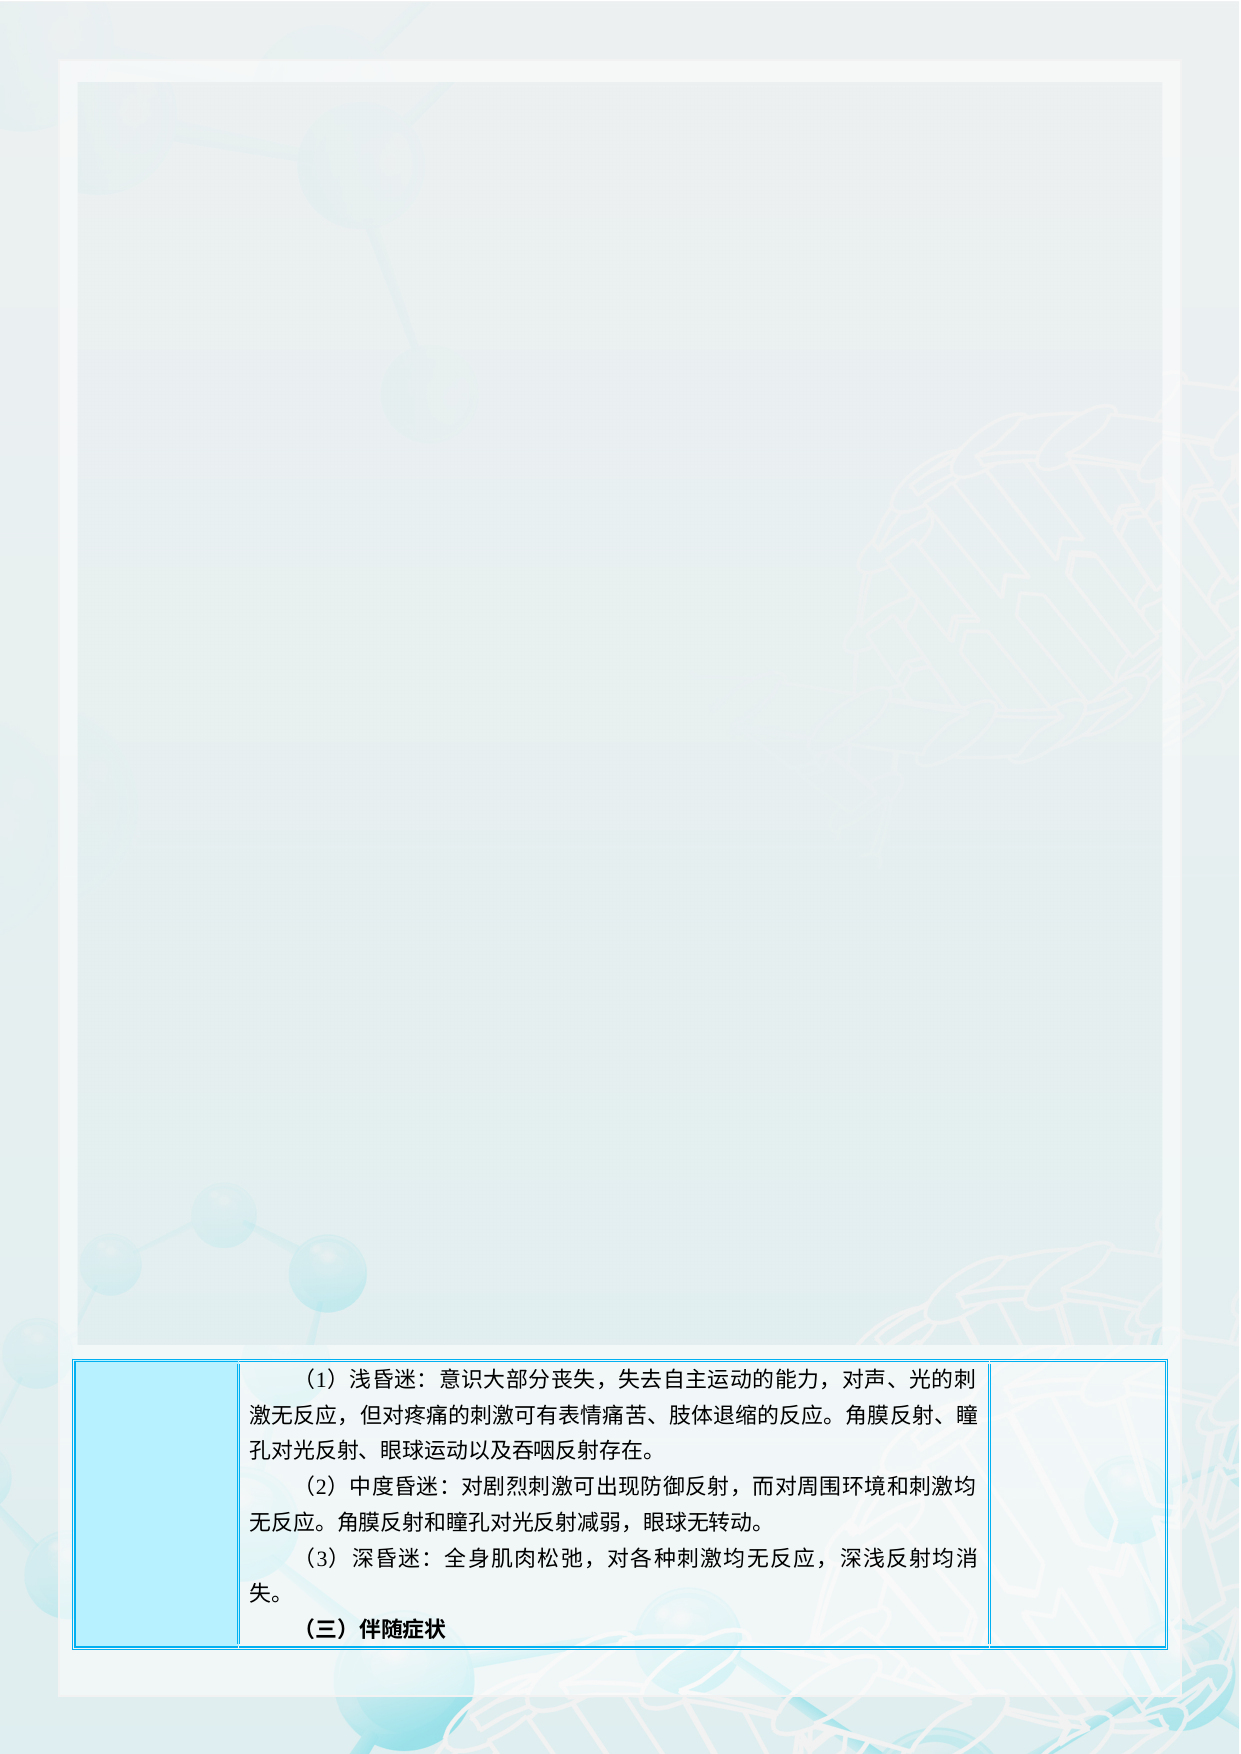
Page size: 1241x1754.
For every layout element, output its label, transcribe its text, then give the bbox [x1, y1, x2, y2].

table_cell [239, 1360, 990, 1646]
table_cell 知识讲解 （40min） [76, 1360, 239, 1646]
picture [0, 1, 1240, 1754]
table_cell 通过教师讲解，了解常见症状的基本理论知识。 [990, 1362, 1165, 1646]
